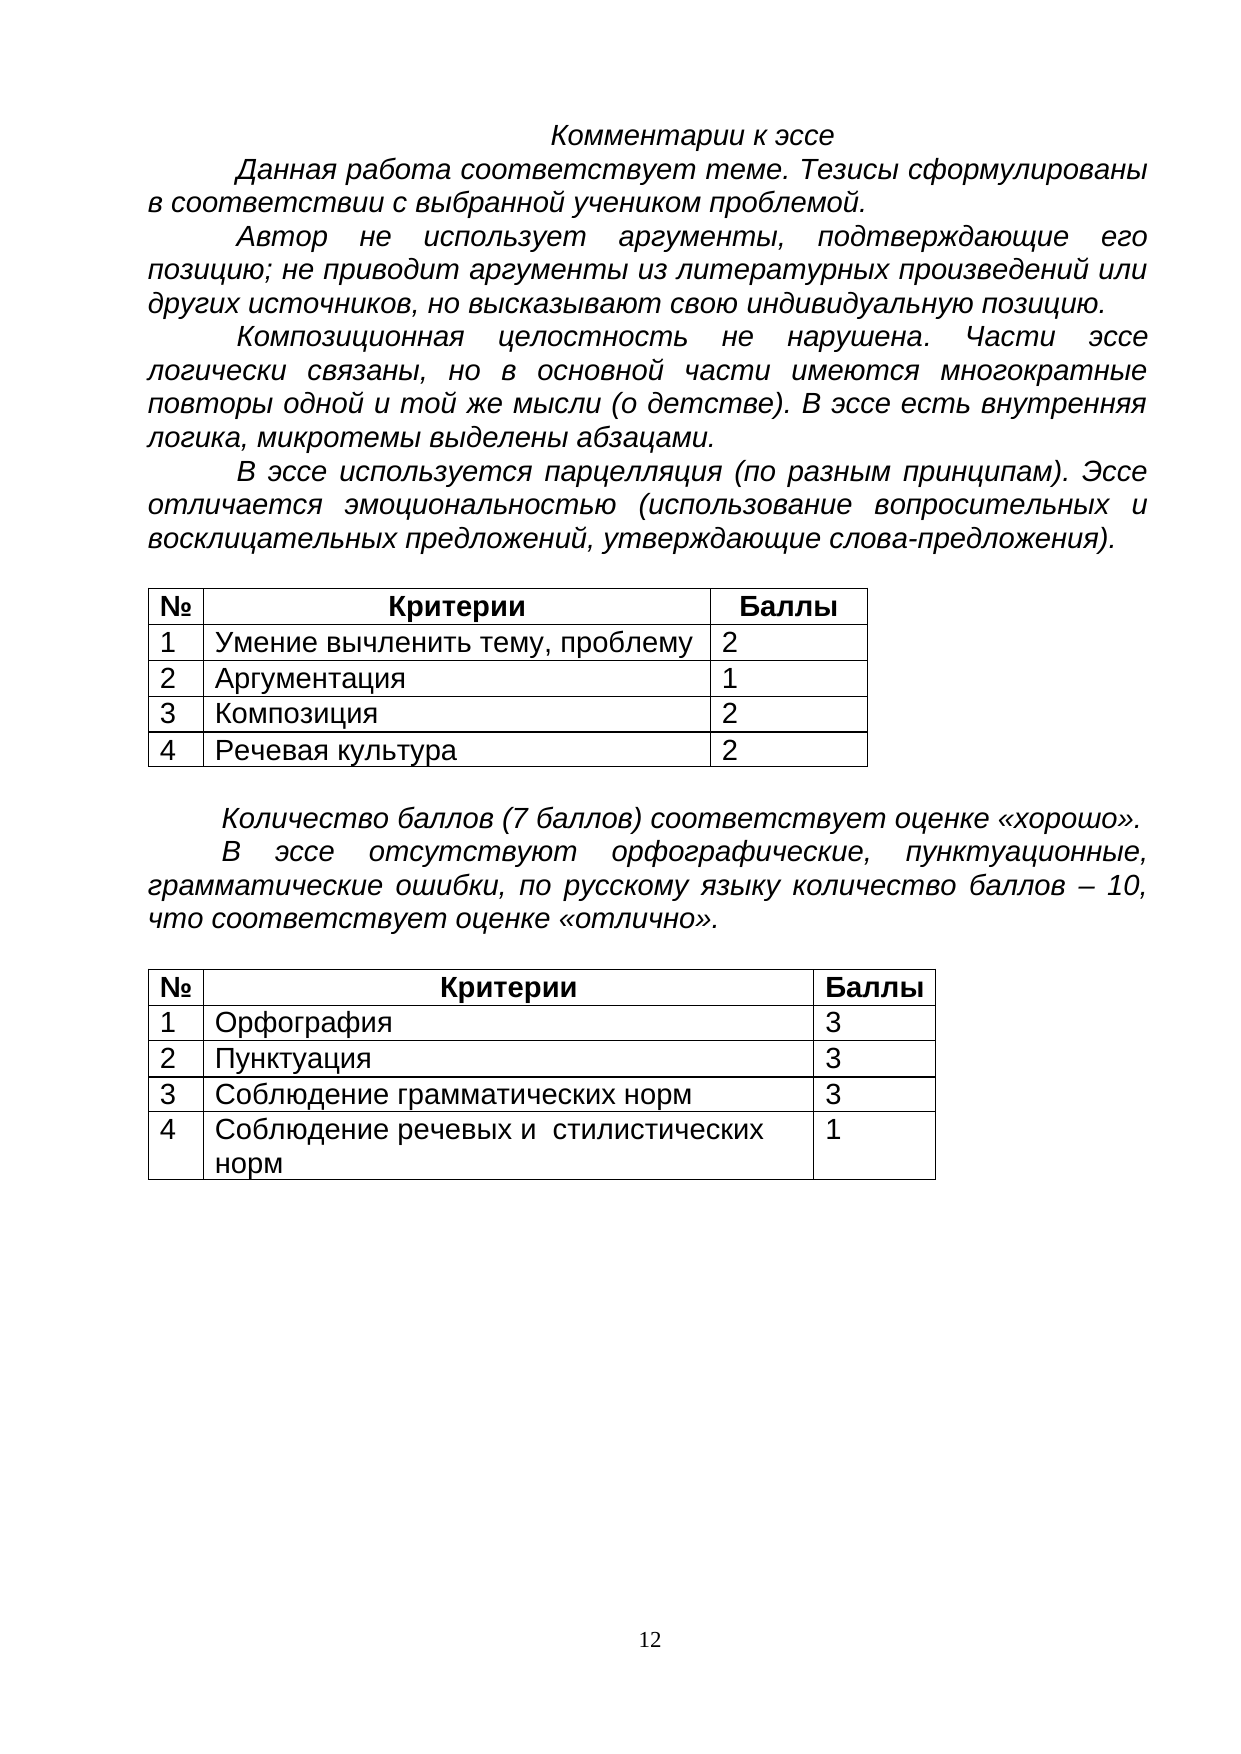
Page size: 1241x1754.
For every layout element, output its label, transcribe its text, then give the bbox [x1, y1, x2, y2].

text Автор не использует аргументы, подтверждающие его позицию; не приводит аргументы из литературных произведений или других источников, но высказывают свою индивидуальную позицию. [148, 219, 1152, 319]
text Количество баллов (7 баллов) соответствует оценке «хорошо». [148, 801, 1152, 834]
table_cell Пунктуация [204, 1041, 813, 1076]
table_header № [149, 970, 203, 1004]
table_cell 1 [814, 1112, 935, 1179]
text В эссе используется парцелляция (по разным принципам). Эссе отличается эмоциональностью (использование вопросительных и восклицательных предложений, утверждающие слова-предложения). [148, 453, 1152, 554]
table_header Критерии [204, 589, 710, 624]
text В эссе отсутствуют орфографические, пунктуационные, грамматические ошибки, по русскому языку количество баллов – 10, что соответствует оценке «отлично». [148, 834, 1152, 935]
table_cell 2 [711, 733, 867, 766]
text Комментарии к эссе [148, 118, 1152, 152]
table_cell 4 [149, 733, 203, 766]
table_cell Аргументация [204, 661, 710, 696]
table_header № [149, 589, 203, 624]
text Данная работа соответствует теме. Тезисы сформулированы в соответствии с выбранной учеником проблемой. [148, 152, 1152, 219]
table_cell 3 [814, 1006, 935, 1040]
table_cell 3 [149, 697, 203, 731]
table_cell 1 [149, 1006, 203, 1040]
table_cell 4 [149, 1112, 203, 1179]
table_cell Речевая культура [204, 733, 710, 766]
table_cell Соблюдение грамматических норм [204, 1078, 813, 1111]
table_header Критерии [204, 970, 813, 1004]
table_cell Соблюдение речевых и стилистических норм [204, 1112, 813, 1179]
table_cell 1 [711, 661, 867, 696]
table_cell 3 [814, 1078, 935, 1111]
text Композиционная целостность не нарушена. Части эссе логически связаны, но в основной части имеются многократные повторы одной и той же мысли (о детстве). В эссе есть внутренняя логика, микротемы выделены абзацами. [148, 319, 1152, 453]
table_cell 2 [149, 661, 203, 696]
table_cell 1 [149, 625, 203, 659]
table_cell Композиция [204, 697, 710, 731]
table_cell 2 [711, 625, 867, 659]
table_cell 2 [711, 697, 867, 731]
table_cell Умение вычленить тему, проблему [204, 625, 710, 659]
table_header Баллы [814, 970, 935, 1004]
table_cell Орфография [204, 1006, 813, 1040]
table_cell 3 [814, 1041, 935, 1076]
table_cell 3 [149, 1078, 203, 1111]
table_header Баллы [711, 589, 867, 624]
table_cell 2 [149, 1041, 203, 1076]
